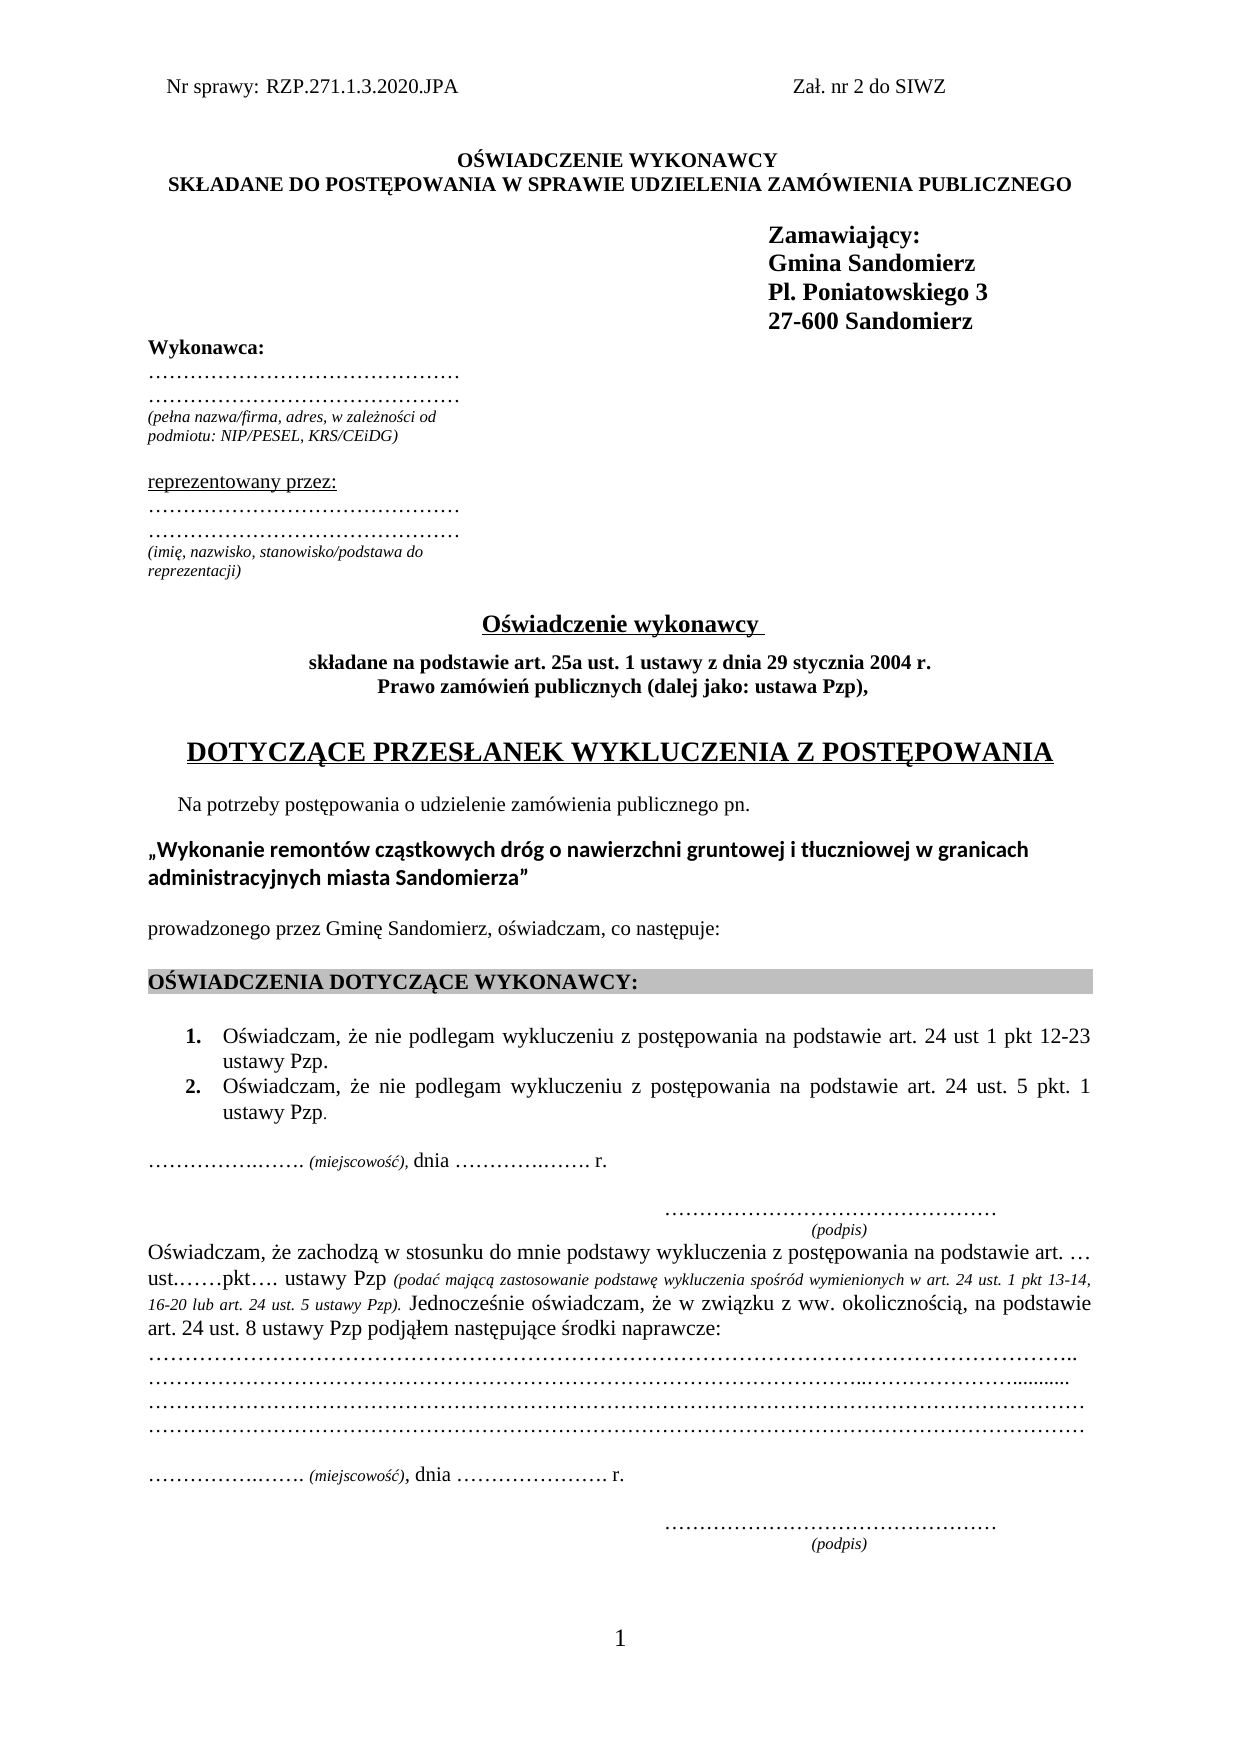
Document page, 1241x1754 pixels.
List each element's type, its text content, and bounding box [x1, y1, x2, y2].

text …………………………………………………………………………………………..…………………...........……………………………………………………………………………………………………………………………………………………………………………………………………………………………………………… [148, 1365, 1093, 1437]
text (podpis) [738, 1534, 1093, 1553]
text ……………………………………………………………………………………………………………….. [148, 1340, 1093, 1365]
text Prawo zamówień publicznych (dalej jako: ustawa Pzp), [148, 674, 1093, 698]
text ……………………………………………………………………………… [148, 359, 472, 407]
list Oświadczam, że nie podlegam wykluczeniu z postępowania na podstawie art. 24 ust 1 pkt 12-23 ustawy Pzp. [185, 1023, 1093, 1073]
list Na potrzeby postępowania o udzielenie zamówienia publicznego pn. [177, 792, 1093, 816]
text ……………………………………………………………………………… [148, 493, 472, 542]
text (imię, nazwisko, stanowisko/podstawa do reprezentacji) [148, 542, 472, 580]
text …………….……. (miejscowość), dnia …………………. r. [148, 1462, 1093, 1486]
text składane na podstawie art. 25a ust. 1 ustawy z dnia 29 stycznia 2004 r. [148, 650, 1093, 674]
list Oświadczam, że nie podlegam wykluczeniu z postępowania na podstawie art. 24 ust. 5 pkt. 1 ustawy Pzp. [185, 1073, 1093, 1124]
text Oświadczenie wykonawcy [148, 609, 1093, 637]
text DOTYCZĄCE PRZESŁANEK WYKLUCZENIA Z POSTĘPOWANIA [148, 734, 1093, 767]
text Wykonawca: [148, 335, 1093, 359]
text 27-600 Sandomierz [768, 306, 1093, 335]
text ………………………………………… [148, 1510, 1093, 1534]
text prowadzonego przez Gminę Sandomierz, oświadczam, co następuje: [148, 916, 1093, 940]
text Gmina Sandomierz Pl. Poniatowskiego 3 [768, 248, 1093, 306]
text …………….……. (miejscowość), dnia ………….……. r. [148, 1148, 1093, 1172]
text ………………………………………… [148, 1196, 1093, 1220]
text OŚWIADCZENIA DOTYCZĄCE WYKONAWCY: [148, 969, 1093, 994]
text (podpis) [738, 1220, 1093, 1239]
text „Wykonanie remontów cząstkowych dróg o nawierzchni gruntowej i tłuczniowej w granicach administracyjnych miasta Sandomierza” [148, 835, 1093, 891]
text Zamawiający: [738, 220, 1093, 248]
text (pełna nazwa/firma, adres, w zależności od podmiotu: NIP/PESEL, KRS/CEiDG) [148, 407, 472, 445]
text OŚWIADCZENIE WYKONAWCY SKŁADANE DO POSTĘPOWANIA W SPRAWIE UDZIELENIA ZAMÓWIENIA PUBLICZNEGO [148, 148, 1093, 196]
text Oświadczam, że zachodzą w stosunku do mnie podstawy wykluczenia z postępowania na podstawie art. …ust.……pkt…. ustawy Pzp (podać mającą zastosowanie podstawę wykluczenia spośród wymienionych w art. 24 ust. 1 pkt 13-14, 16-20 lub art. 24 ust. 5 ustawy Pzp). Jednocześnie oświadczam, że w związku z ww. okolicznością, na podstawie art. 24 ust. 8 ustawy Pzp podjąłem następujące środki naprawcze: [148, 1239, 1093, 1340]
text reprezentowany przez: [148, 469, 1093, 493]
